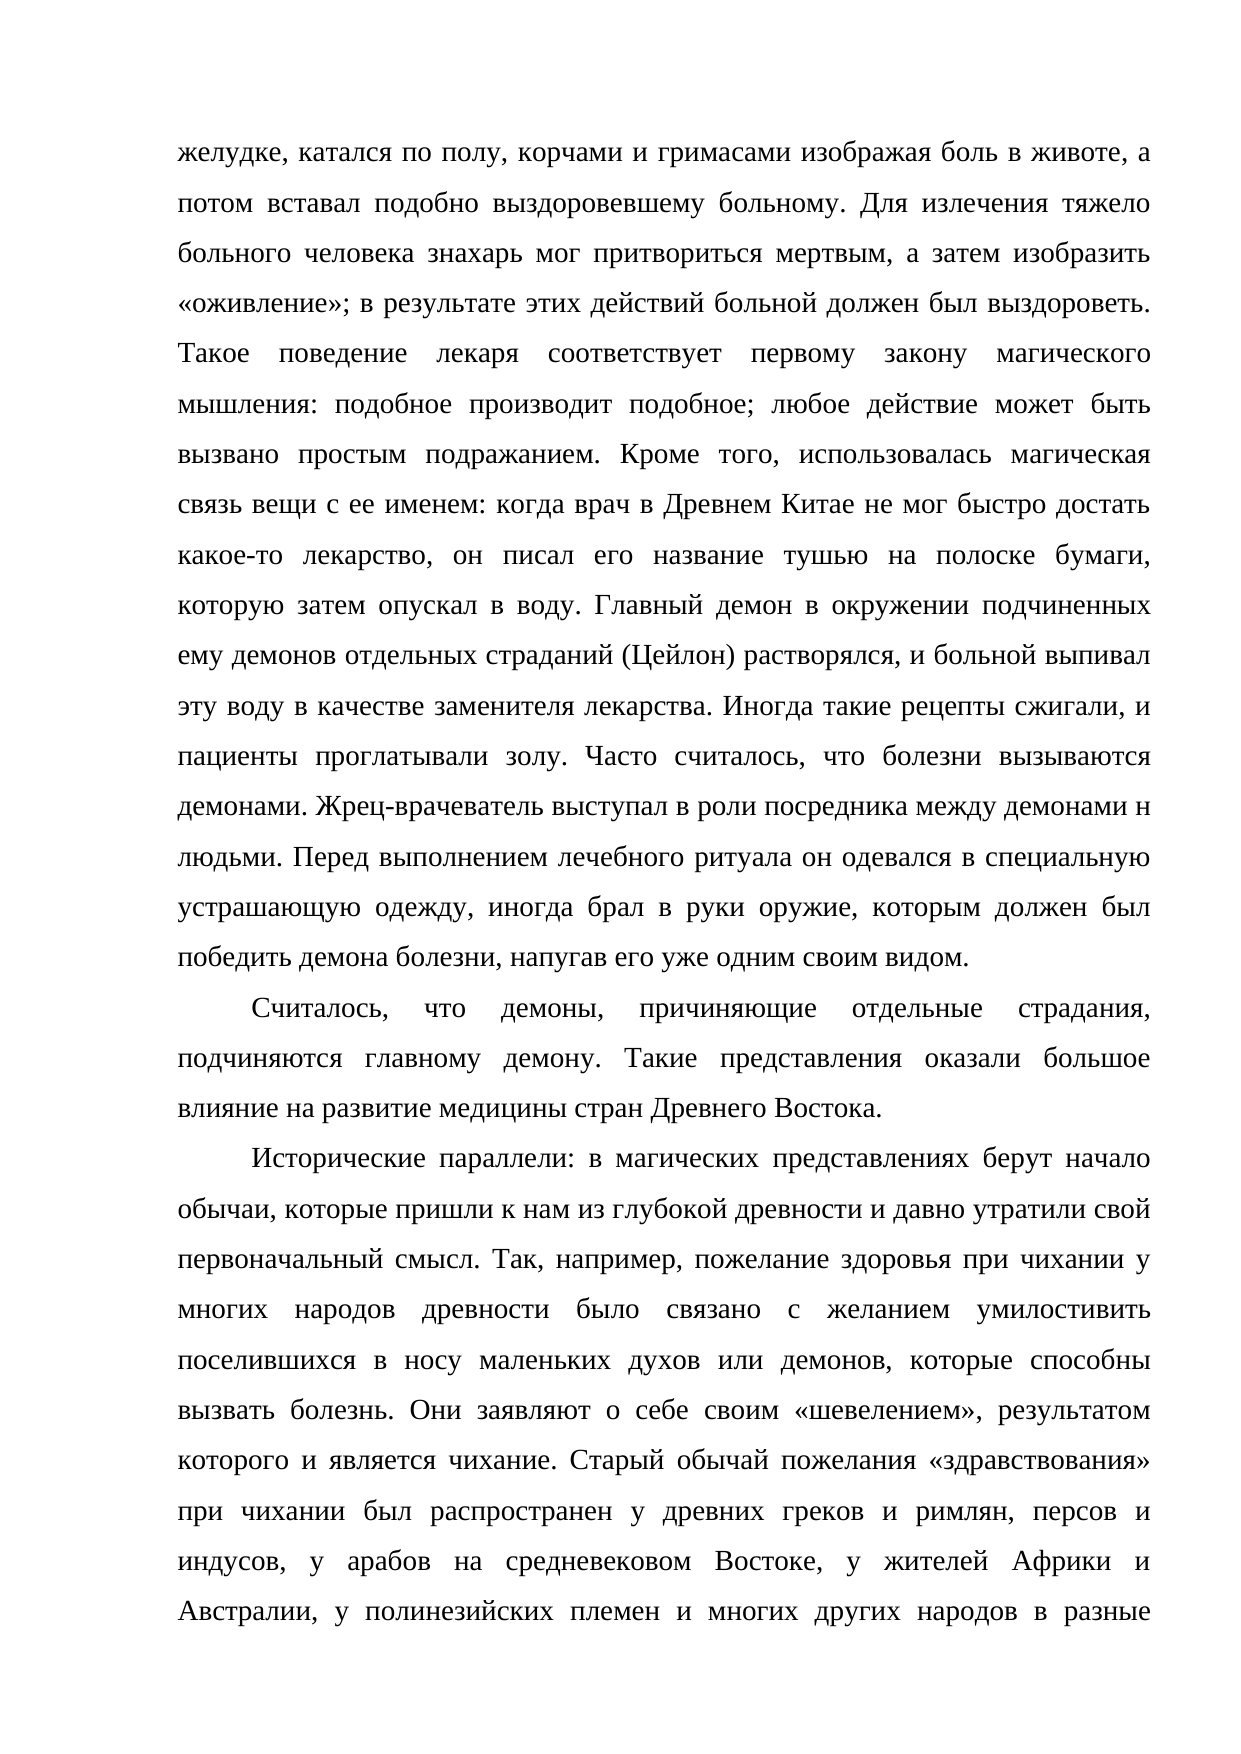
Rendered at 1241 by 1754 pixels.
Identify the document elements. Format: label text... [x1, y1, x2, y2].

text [177, 1141, 1152, 1627]
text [177, 134, 1152, 973]
text Считалось, что демоны, причиняющие отдельные страдания, подчиняются главному демону. Такие представления оказали большое влияние на развитие медицины стран Древнего Востока. [177, 990, 1152, 1124]
